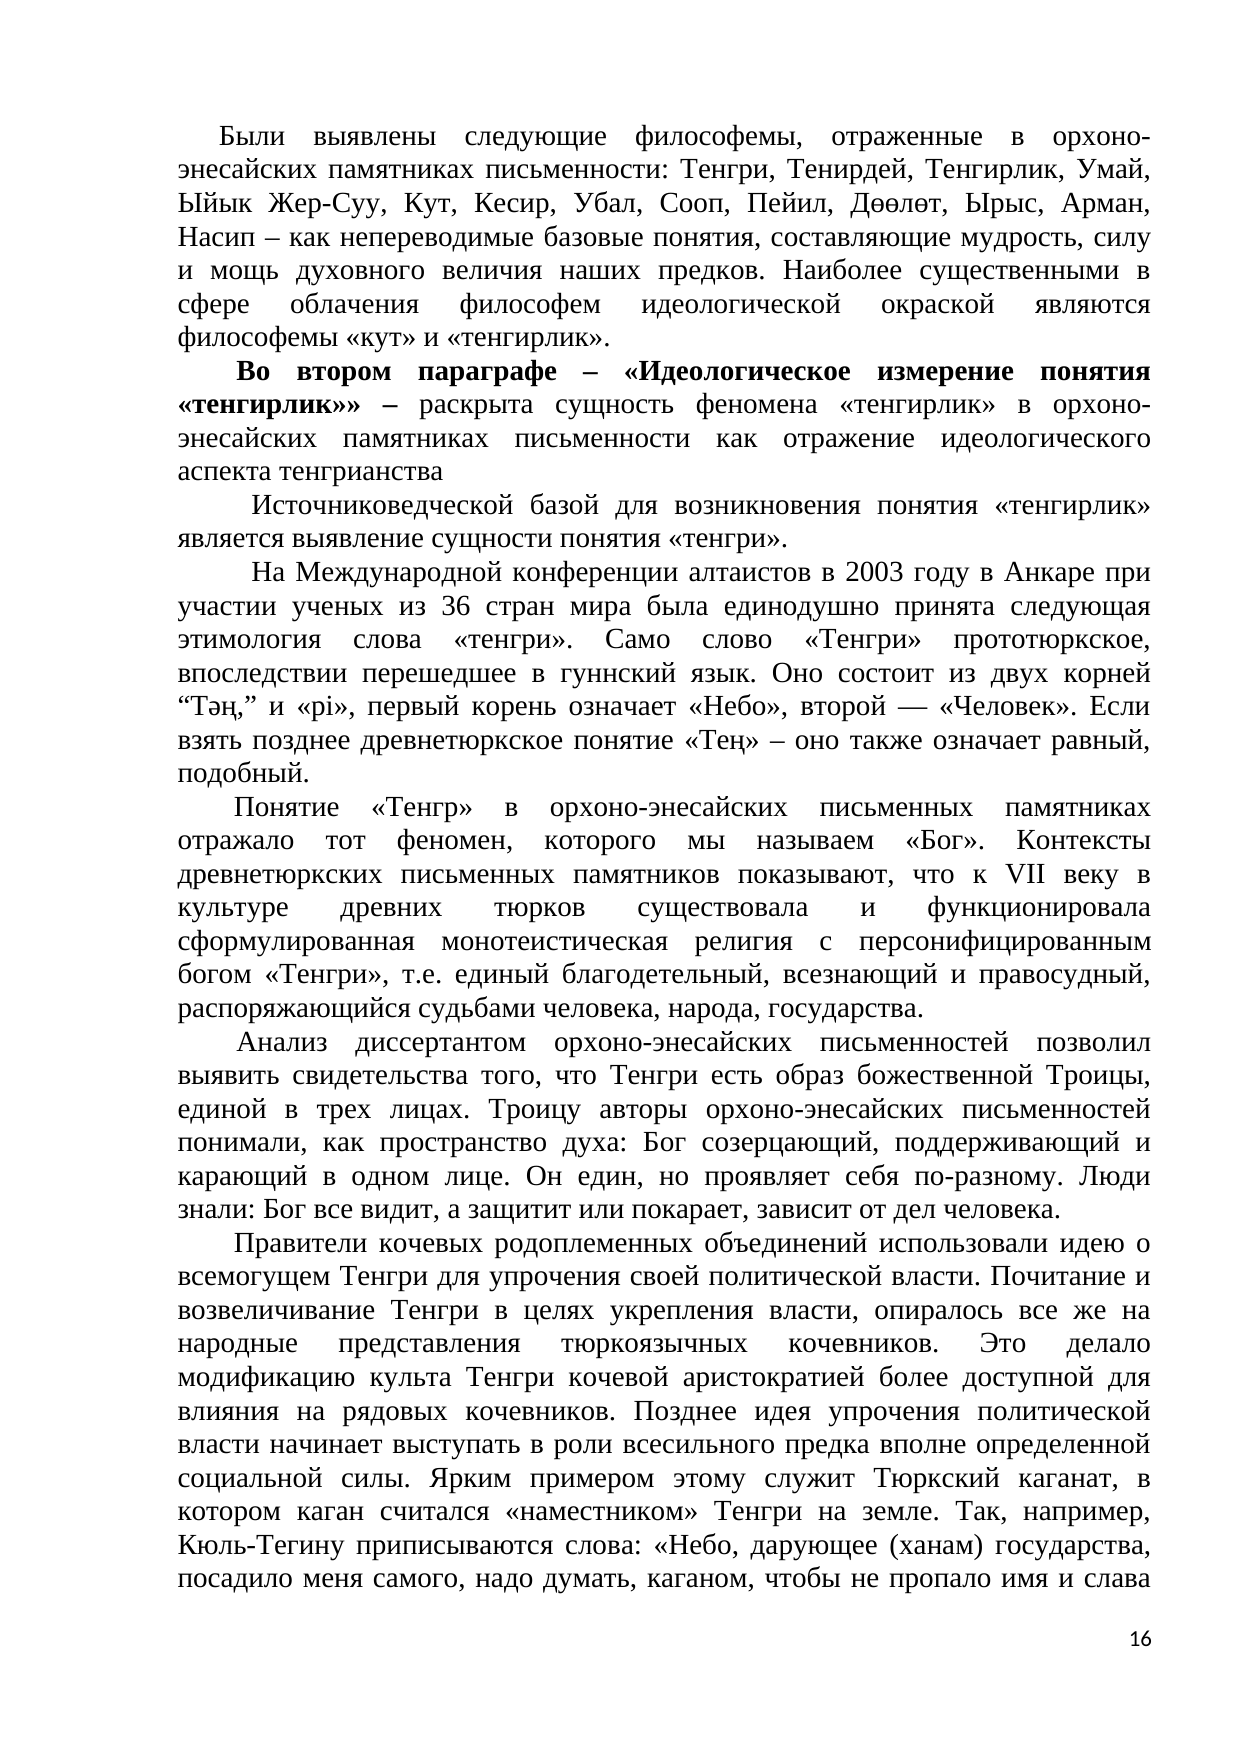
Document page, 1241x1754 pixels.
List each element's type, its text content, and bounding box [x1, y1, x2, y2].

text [177, 1225, 1152, 1594]
text Источниковедческой базой для возникновения понятия «тенгирлик» является выявление сущности понятия «тенгри». [177, 487, 1152, 554]
text Были выявлены следующие философемы, отраженные в орхоно-энесайских памятниках письменности: Тенгри, Тенирдей, Тенгирлик, Умай, Ыйык Жер-Суу, Кут, Кесир, Убал, Сооп, Пейил, Дөөлөт, Ырыс, Арман, Насип – как непереводимые базовые понятия, составляющие мудрость, силу и мощь духовного величия наших предков. Наиболее существенными в сфере облачения философем идеологической окраской являются философемы «кут» и «тенгирлик». [177, 118, 1152, 353]
text Анализ диссертантом орхоно-энесайских письменностей позволил выявить свидетельства того, что Тенгри есть образ божественной Троицы, единой в трех лицах. Троицу авторы орхоно-энесайских письменностей понимали, как пространство духа: Бог созерцающий, поддерживающий и карающий в одном лице. Он един, но проявляет себя по-разному. Люди знали: Бог все видит, а защитит или покарает, зависит от дел человека. [177, 1024, 1152, 1225]
text На Международной конференции алтаистов в 2003 году в Анкаре при участии ученых из 36 стран мира была единодушно принята следующая этимология слова «тенгри». Само слово «Тенгри» прототюркское, впоследствии перешедшее в гуннский язык. Оно состоит из двух корней “Тәң,” и «рi», первый корень означает «Небо», второй — «Человек». Если взять позднее древнетюркское понятие «Тең» – оно также означает равный, подобный. [177, 554, 1152, 789]
text Во втором параграфе – «Идеологическое измерение понятия «тенгирлик»» – раскрыта сущность феномена «тенгирлик» в орхоно-энесайских памятниках письменности как отражение идеологического аспекта тенгрианства [177, 353, 1152, 487]
text Понятие «Тенгр» в орхоно-энесайских письменных памятниках отражало тот феномен, которого мы называем «Бог». Контексты древнетюркских письменных памятников показывают, что к VII веку в культуре древних тюрков существовала и функционировала сформулированная монотеистическая религия с персонифицированным богом «Тенгри», т.е. единый благодетельный, всезнающий и правосудный, распоряжающийся судьбами человека, народа, государства. [177, 789, 1152, 1024]
